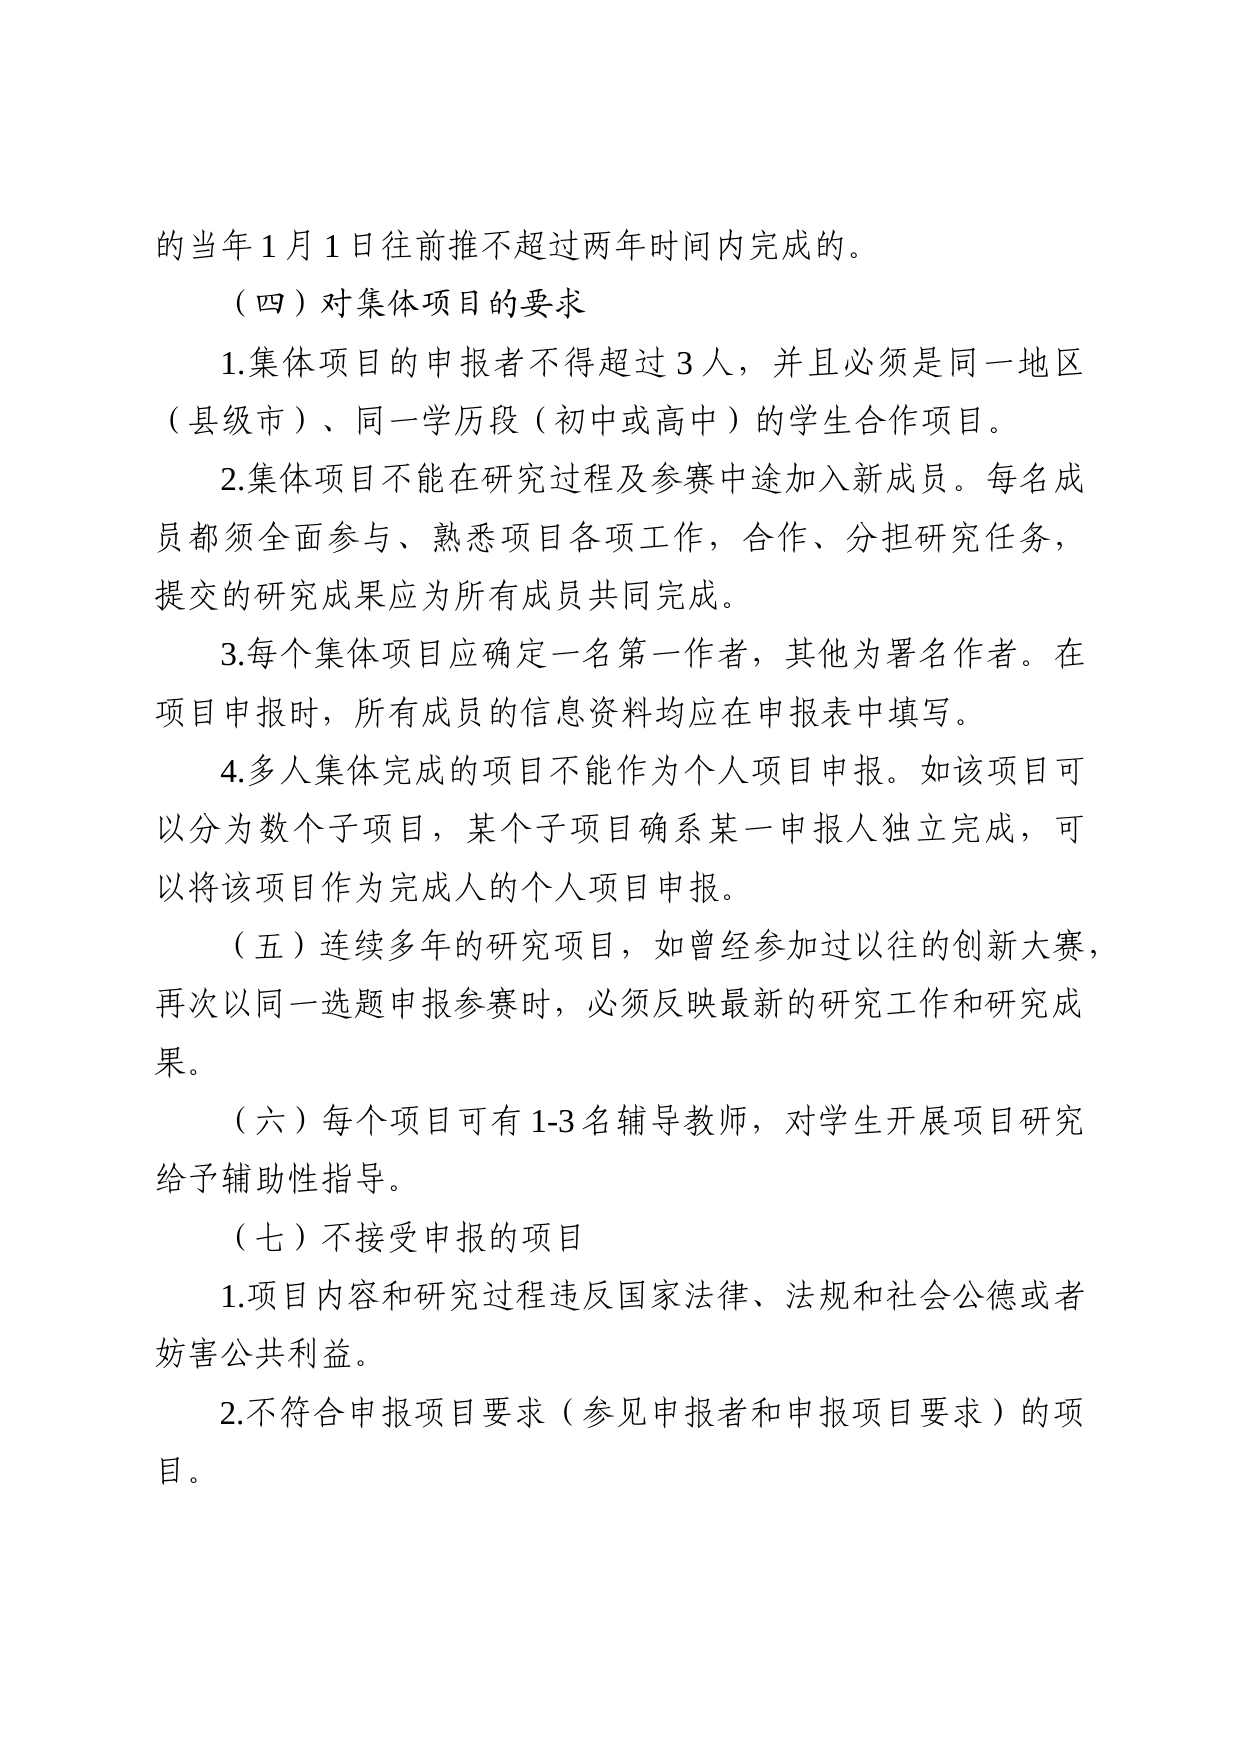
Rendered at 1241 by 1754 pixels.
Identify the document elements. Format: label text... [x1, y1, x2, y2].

text （四）对集体项目的要求 [153, 269, 1087, 327]
text 2.不符合申报项目要求（参见申报者和申报项目要求）的项目。 [153, 1377, 1087, 1494]
text （五）连续多年的研究项目，如曾经参加过以往的创新大赛，再次以同一选题申报参赛时，必须反映最新的研究工作和研究成果。 [153, 911, 1087, 1086]
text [153, 211, 1087, 269]
text 3.每个集体项目应确定一名第一作者，其他为署名作者。在项目申报时，所有成员的信息资料均应在申报表中填写。 [153, 619, 1087, 736]
text 1.项目内容和研究过程违反国家法律、法规和社会公德或者妨害公共利益。 [153, 1261, 1087, 1377]
text 4.多人集体完成的项目不能作为个人项目申报。如该项目可以分为数个子项目，某个子项目确系某一申报人独立完成，可以将该项目作为完成人的个人项目申报。 [153, 736, 1087, 911]
text 1.集体项目的申报者不得超过3人，并且必须是同一地区（县级市）、同一学历段（初中或高中）的学生合作项目。 [153, 327, 1087, 444]
text （七）不接受申报的项目 [153, 1202, 1087, 1261]
text （六）每个项目可有1-3名辅导教师，对学生开展项目研究给予辅助性指导。 [153, 1086, 1087, 1202]
text 2.集体项目不能在研究过程及参赛中途加入新成员。每名成员都须全面参与、熟悉项目各项工作，合作、分担研究任务，提交的研究成果应为所有成员共同完成。 [153, 444, 1087, 619]
